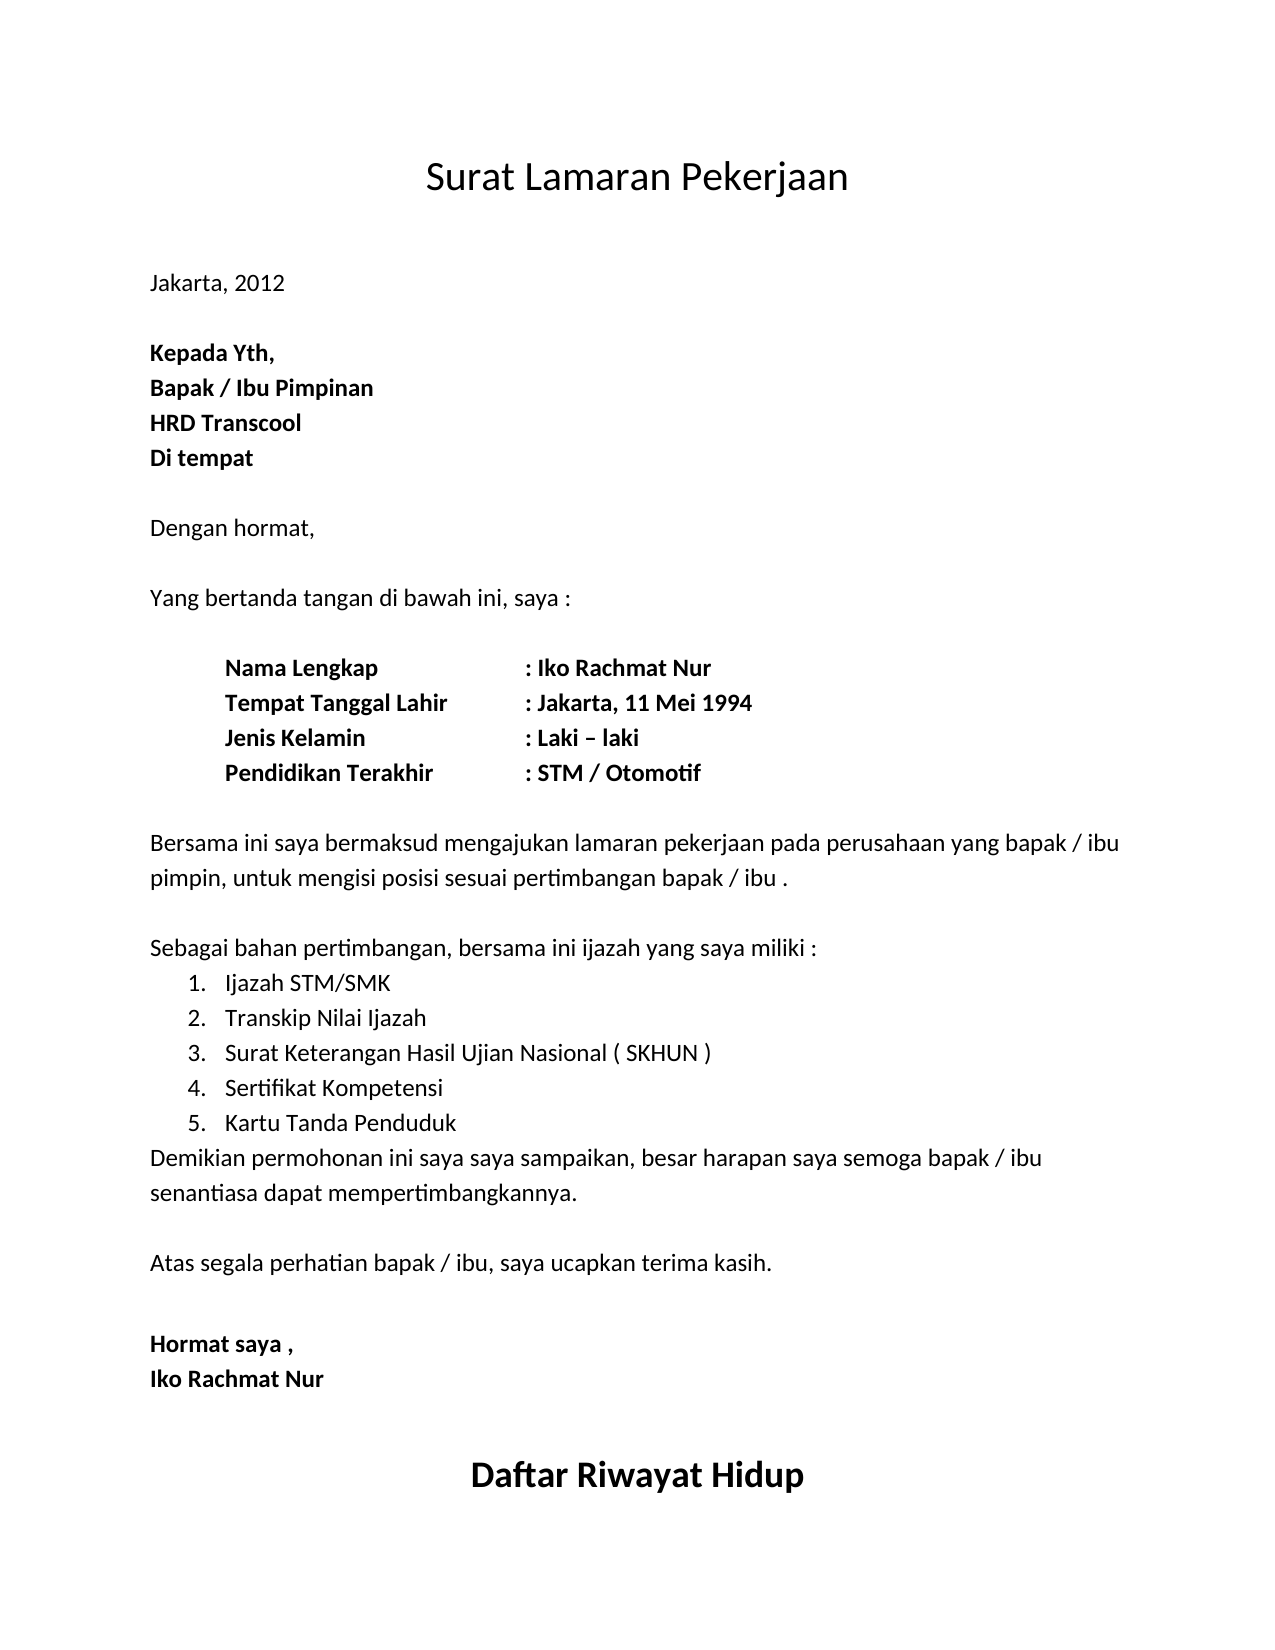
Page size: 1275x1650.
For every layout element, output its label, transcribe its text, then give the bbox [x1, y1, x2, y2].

text Bersama ini saya bermaksud mengajukan lamaran pekerjaan pada perusahaan yang bapak / ibu pimpin, untuk mengisi posisi sesuai pertimbangan bapak / ibu . [150, 827, 1125, 892]
list Ijazah STM/SMK [187, 967, 1125, 997]
text Jenis Kelamin : Laki – laki [150, 722, 1125, 752]
text Kepada Yth, [150, 337, 1125, 367]
text Iko Rachmat Nur [150, 1364, 1125, 1394]
text Pendidikan Terakhir : STM / Otomotif [150, 757, 1125, 787]
text Sebagai bahan pertimbangan, bersama ini ijazah yang saya miliki : [150, 932, 1125, 962]
text Atas segala perhatian bapak / ibu, saya ucapkan terima kasih. [150, 1247, 1125, 1277]
text HRD Transcool [150, 407, 1125, 437]
text Dengan hormat, [150, 512, 1125, 542]
list Surat Keterangan Hasil Ujian Nasional ( SKHUN ) [187, 1037, 1125, 1067]
text Bapak / Ibu Pimpinan [150, 372, 1125, 402]
text Di tempat [150, 442, 1125, 472]
text Surat Lamaran Pekerjaan [150, 150, 1125, 201]
text Jakarta, 2012 [150, 267, 1125, 297]
list Sertifikat Kompetensi [187, 1072, 1125, 1102]
text Yang bertanda tangan di bawah ini, saya : [150, 582, 1125, 612]
list Kartu Tanda Penduduk [187, 1107, 1125, 1137]
text Hormat saya , [150, 1329, 1125, 1359]
text Tempat Tanggal Lahir : Jakarta, 11 Mei 1994 [150, 687, 1125, 717]
text Demikian permohonan ini saya saya sampaikan, besar harapan saya semoga bapak / ibu senantiasa dapat mempertimbangkannya. [150, 1142, 1125, 1207]
text Nama Lengkap : Iko Rachmat Nur [150, 652, 1125, 682]
list Transkip Nilai Ijazah [187, 1002, 1125, 1032]
text Daftar Riwayat Hidup [150, 1451, 1125, 1497]
